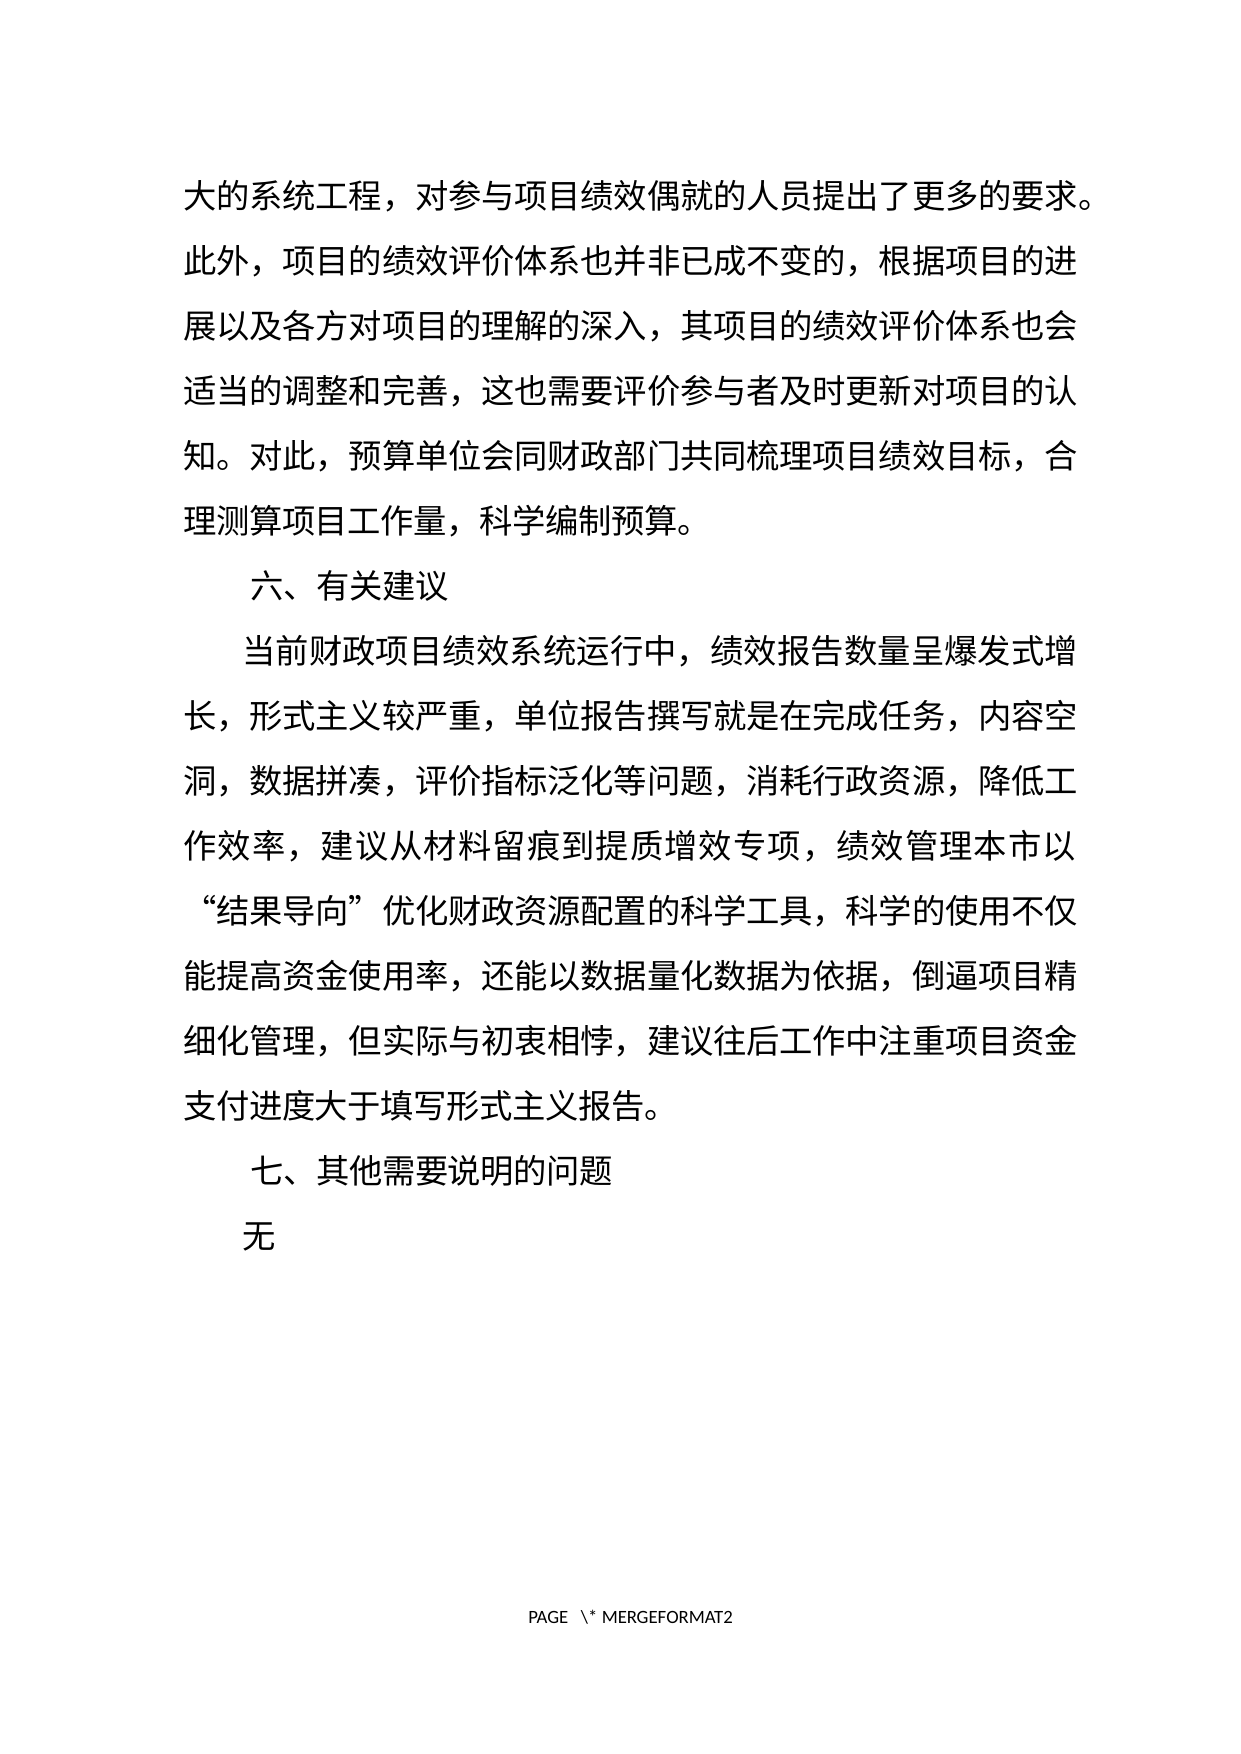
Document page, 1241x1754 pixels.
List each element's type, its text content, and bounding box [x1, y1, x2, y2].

text 七、其他需要说明的问题 [183, 1137, 1078, 1202]
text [183, 162, 1078, 552]
text 六、有关建议 [183, 552, 1078, 617]
text 无 [183, 1202, 1078, 1267]
text 当前财政项目绩效系统运行中，绩效报告数量呈爆发式增长，形式主义较严重，单位报告撰写就是在完成任务，内容空洞，数据拼凑，评价指标泛化等问题，消耗行政资源，降低工作效率，建议从材料留痕到提质增效专项，绩效管理本市以“结果导向”优化财政资源配置的科学工具，科学的使用不仅能提高资金使用率，还能以数据量化数据为依据，倒逼项目精细化管理，但实际与初衷相悖，建议往后工作中注重项目资金支付进度大于填写形式主义报告。 [183, 617, 1078, 1137]
